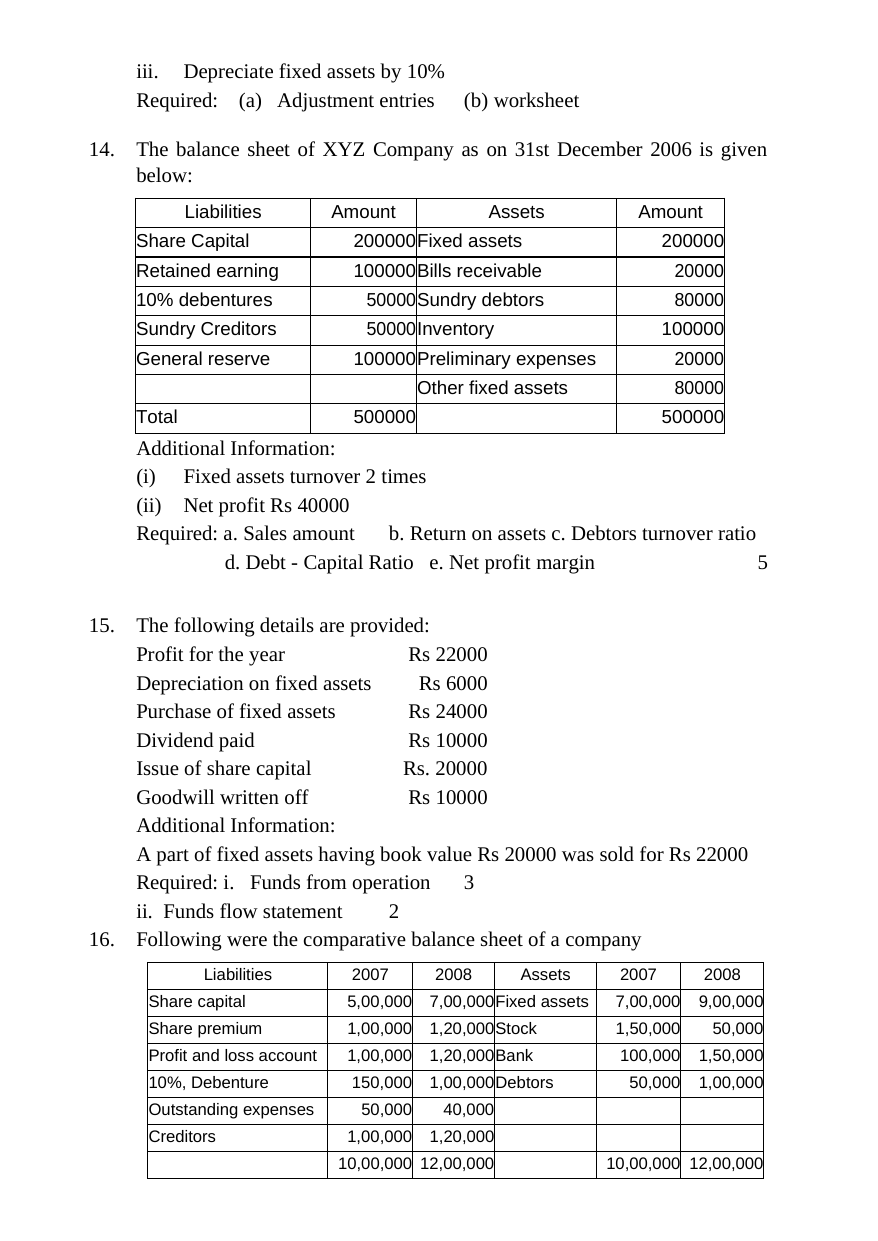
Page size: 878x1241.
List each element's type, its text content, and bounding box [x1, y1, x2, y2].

table_cell Share Capital [136, 228, 310, 256]
text Required: i. Funds from operation 3 [136, 870, 768, 894]
text A part of fixed assets having book value Rs 20000 was sold for Rs 22000 [136, 842, 768, 866]
list Fixed assets turnover 2 times [136, 464, 768, 488]
table_cell 50000 [311, 287, 416, 315]
table_cell [311, 375, 416, 403]
table_cell Other fixed assets [417, 375, 616, 403]
table_cell Profit and loss account [148, 1044, 327, 1070]
table_cell 100000 [311, 258, 416, 286]
table_header Assets [495, 963, 596, 989]
table_header Amount [311, 199, 416, 227]
table_cell [681, 1098, 763, 1124]
table_cell 10%, Debenture [148, 1071, 327, 1097]
table_cell 1,50,000 [681, 1044, 763, 1070]
table_header Amount [617, 199, 724, 227]
table_cell 80000 [617, 375, 724, 403]
table_cell General reserve [136, 346, 310, 374]
text Depreciation on fixed assets Rs 6000 [136, 671, 768, 694]
table_cell [597, 1125, 680, 1151]
table_cell 1,00,000 [681, 1071, 763, 1097]
table_cell [681, 1125, 763, 1151]
table_cell Retained earning [136, 258, 310, 286]
table_cell 50,000 [597, 1071, 680, 1097]
list Following were the comparative balance sheet of a company [89, 927, 768, 951]
table_cell 50,000 [328, 1098, 412, 1124]
text Dividend paid Rs 10000 [136, 728, 768, 752]
table_header Assets [417, 199, 616, 227]
table_cell 150,000 [328, 1071, 412, 1097]
table_header 2007 [597, 963, 680, 989]
text Required: a. Sales amount b. Return on assets c. Debtors turnover ratio [136, 521, 768, 545]
table_cell 100000 [617, 316, 724, 344]
text d. Debt - Capital Ratio e. Net profit margin 5 [136, 550, 768, 574]
table_cell 1,00,000 [413, 1071, 494, 1097]
table_cell 1,20,000 [413, 1044, 494, 1070]
table_header 2008 [413, 963, 494, 989]
table_cell 500000 [617, 404, 724, 433]
text Purchase of fixed assets Rs 24000 [136, 699, 768, 723]
list The following details are provided: [89, 613, 768, 637]
list Net profit Rs 40000 [136, 493, 768, 517]
text Additional Information: [136, 436, 768, 460]
table_cell 20000 [617, 346, 724, 374]
table_cell 100000 [311, 346, 416, 374]
list Depreciate fixed assets by 10% [136, 59, 768, 83]
table_header Liabilities [148, 963, 327, 989]
list The balance sheet of XYZ Company as on 31st December 2006 is given below: [89, 137, 768, 187]
table_cell Outstanding expenses [148, 1098, 327, 1124]
table_cell Fixed assets [495, 990, 596, 1016]
table_cell 1,50,000 [597, 1017, 680, 1043]
table_cell 10% debentures [136, 287, 310, 315]
table_header 2007 [328, 963, 412, 989]
table_cell Preliminary expenses [417, 346, 616, 374]
table_header Liabilities [136, 199, 310, 227]
table_cell 7,00,000 [413, 990, 494, 1016]
text ii. Funds flow statement 2 [136, 899, 768, 923]
table_cell [136, 375, 310, 403]
table_cell Share capital [148, 990, 327, 1016]
table_cell Debtors [495, 1071, 596, 1097]
text Additional Information: [136, 813, 768, 837]
table_cell Creditors [148, 1125, 327, 1151]
table_cell Inventory [417, 316, 616, 344]
table_cell Share premium [148, 1017, 327, 1043]
table_cell [597, 1098, 680, 1124]
table_cell 200000 [617, 228, 724, 256]
text Required: (a) Adjustment entries (b) worksheet [136, 88, 768, 112]
table_cell 10,00,000 [597, 1152, 680, 1178]
table_cell Bank [495, 1044, 596, 1070]
table_cell 10,00,000 [328, 1152, 412, 1178]
table_cell Total [136, 404, 310, 433]
table_cell 12,00,000 [413, 1152, 494, 1178]
table_cell Fixed assets [417, 228, 616, 256]
table_cell [148, 1152, 327, 1178]
table_cell 7,00,000 [597, 990, 680, 1016]
table_cell 50000 [311, 316, 416, 344]
table_cell Bills receivable [417, 258, 616, 286]
table_cell 5,00,000 [328, 990, 412, 1016]
table_cell 1,00,000 [328, 1017, 412, 1043]
table_cell 12,00,000 [681, 1152, 763, 1178]
text Issue of share capital Rs. 20000 [136, 756, 768, 780]
table_cell 1,00,000 [328, 1044, 412, 1070]
table_cell 500000 [311, 404, 416, 433]
table_cell 1,20,000 [413, 1017, 494, 1043]
text Goodwill written off Rs 10000 [136, 785, 768, 809]
table_cell 50,000 [681, 1017, 763, 1043]
table_cell 9,00,000 [681, 990, 763, 1016]
table_cell [417, 404, 616, 433]
table_cell 200000 [311, 228, 416, 256]
table_cell [495, 1152, 596, 1178]
table_cell [495, 1125, 596, 1151]
table_cell 20000 [617, 258, 724, 286]
table_cell 1,20,000 [413, 1125, 494, 1151]
table_cell Sundry Creditors [136, 316, 310, 344]
table_cell [495, 1098, 596, 1124]
table_cell 1,00,000 [328, 1125, 412, 1151]
table_cell Sundry debtors [417, 287, 616, 315]
text Profit for the year Rs 22000 [136, 642, 768, 666]
table_cell 40,000 [413, 1098, 494, 1124]
table_cell 80000 [617, 287, 724, 315]
table_cell Stock [495, 1017, 596, 1043]
table_header 2008 [681, 963, 763, 989]
table_cell 100,000 [597, 1044, 680, 1070]
